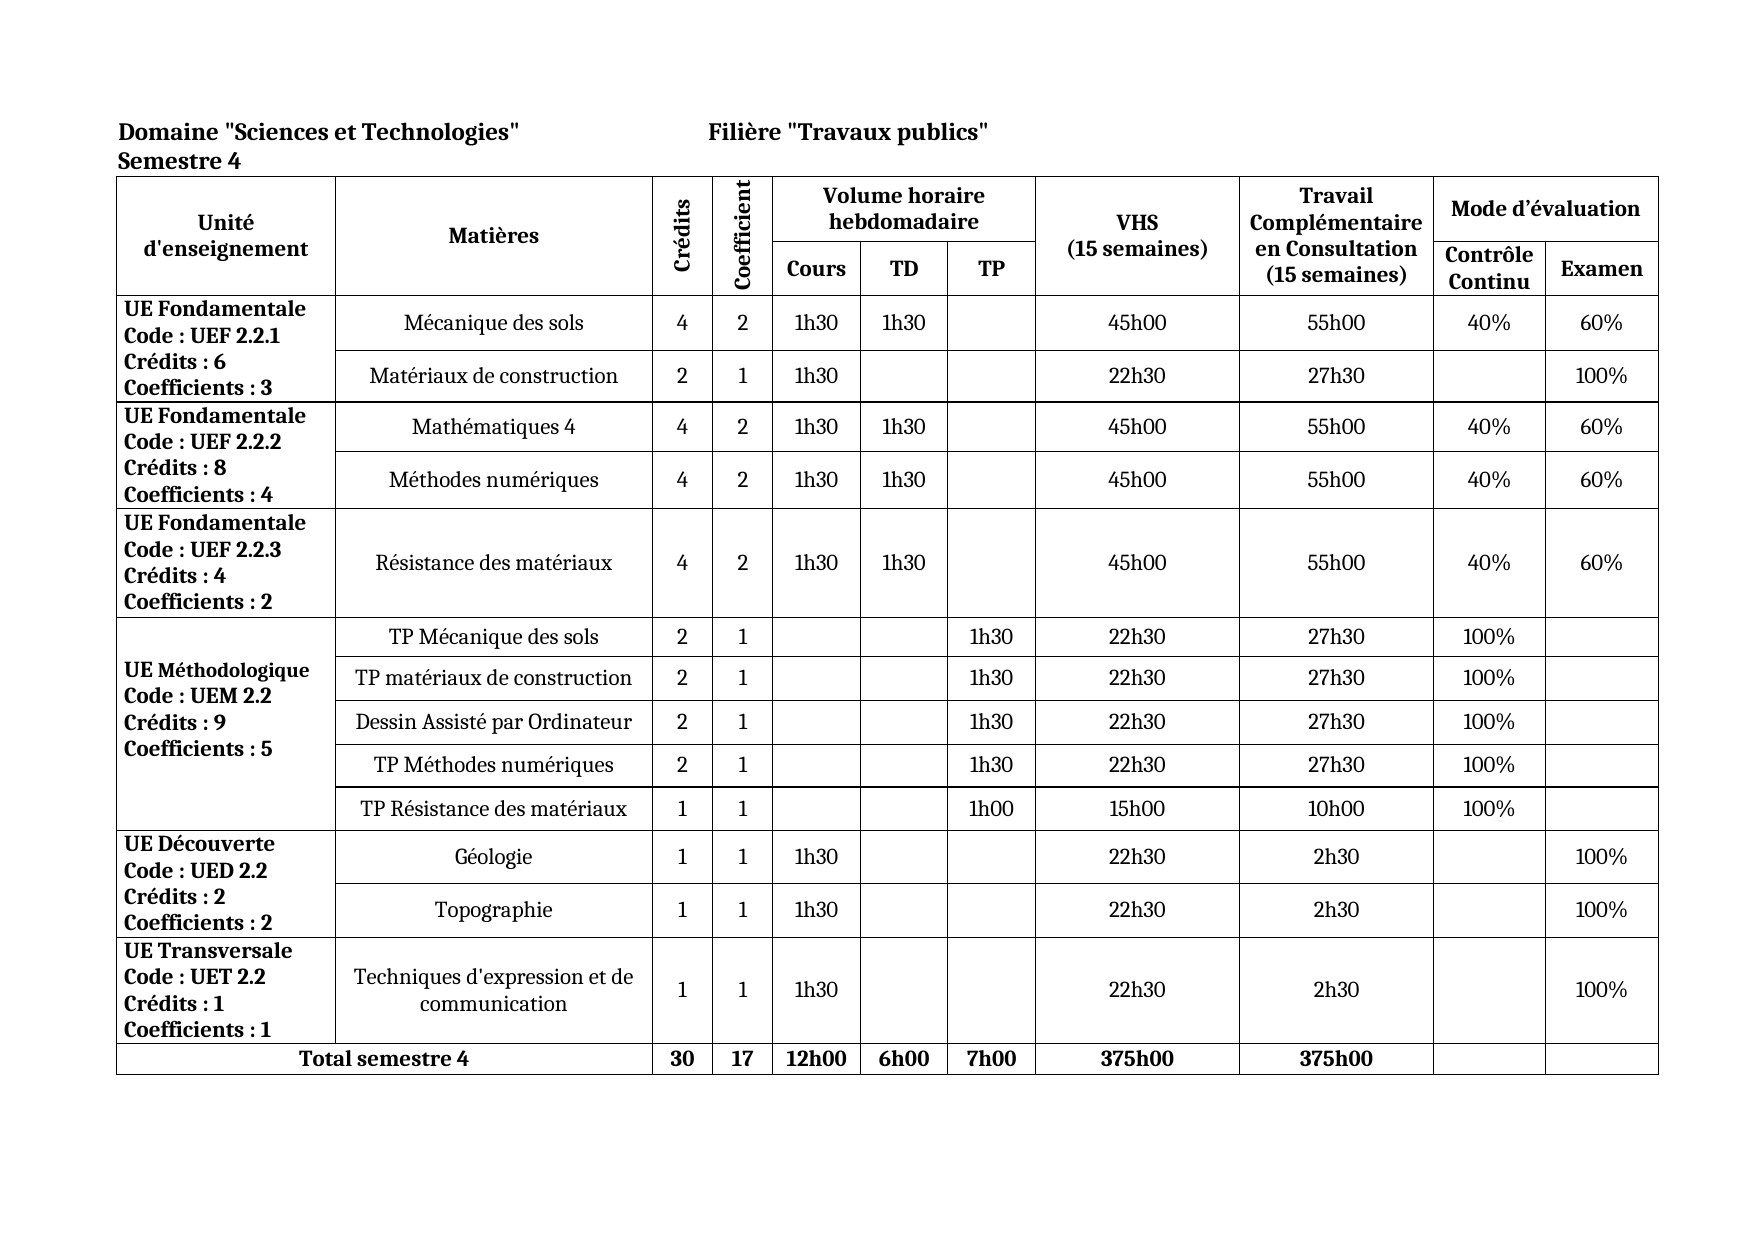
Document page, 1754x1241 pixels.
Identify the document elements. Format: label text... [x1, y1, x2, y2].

table_cell TP [948, 242, 1035, 295]
table_cell 2 [653, 351, 712, 401]
table_cell [1546, 1044, 1658, 1074]
table_cell 40% [1434, 403, 1545, 451]
table_cell 1h30 [773, 884, 860, 937]
table_cell 1 [713, 745, 772, 786]
table_cell 6h00 [861, 1044, 947, 1074]
table_cell UE Méthodologique Code : UEM 2.2 Crédits : 9 Coefficients : 5 [117, 618, 335, 830]
table_cell 1h30 [861, 509, 947, 617]
table_cell 22h30 [1036, 884, 1239, 937]
table_cell UE Découverte Code : UED 2.2 Crédits : 2 Coefficients : 2 [117, 831, 335, 937]
table_cell 1h30 [773, 509, 860, 617]
table_cell [861, 884, 947, 937]
table_cell 55h00 [1240, 509, 1433, 617]
table_cell 22h30 [1036, 745, 1239, 786]
table_cell [861, 745, 947, 786]
table_cell 45h00 [1036, 452, 1239, 508]
table_cell [948, 938, 1035, 1043]
table_cell 40% [1434, 509, 1545, 617]
table_cell 2 [653, 657, 712, 699]
table_cell 1h30 [948, 701, 1035, 743]
table_cell [1434, 831, 1545, 883]
table_cell Contrôle Continu [1434, 242, 1545, 295]
table_cell 2 [713, 296, 772, 350]
table_cell [1434, 884, 1545, 937]
table_header Matières [336, 177, 652, 295]
table_cell 22h30 [1036, 701, 1239, 743]
table_cell 100% [1434, 788, 1545, 830]
table_cell 1h30 [773, 403, 860, 451]
table_cell 1 [653, 831, 712, 883]
table_cell Géologie [336, 831, 652, 883]
table_cell 100% [1434, 618, 1545, 656]
table_cell 2 [713, 509, 772, 617]
table_cell 45h00 [1036, 403, 1239, 451]
table_cell [948, 351, 1035, 401]
table_cell [1434, 1044, 1545, 1074]
table_cell Matériaux de construction [336, 351, 652, 401]
table_cell 100% [1546, 831, 1658, 883]
table_cell [773, 745, 860, 786]
table_cell [1434, 351, 1545, 401]
table_cell TD [861, 242, 947, 295]
table_cell 375h00 [1240, 1044, 1433, 1074]
table_cell 40% [1434, 296, 1545, 350]
table_cell 2 [713, 452, 772, 508]
table_cell 27h30 [1240, 701, 1433, 743]
table_cell 22h30 [1036, 351, 1239, 401]
table_cell 1 [713, 831, 772, 883]
table_cell Techniques d'expression et de communication [336, 938, 652, 1043]
table_cell Total semestre 4 [117, 1044, 652, 1074]
table_cell 4 [653, 452, 712, 508]
table_cell Cours [773, 242, 860, 295]
table_cell 15h00 [1036, 788, 1239, 830]
table_cell TP Résistance des matériaux [336, 788, 652, 830]
table_cell 1h30 [948, 745, 1035, 786]
table_header Volume horaire hebdomadaire [773, 177, 1035, 241]
table_cell [948, 452, 1035, 508]
table_header Coefficient [713, 177, 772, 295]
table_cell [773, 657, 860, 699]
table_cell [948, 831, 1035, 883]
table_cell 27h30 [1240, 657, 1433, 699]
table_cell [861, 618, 947, 656]
table_cell [948, 509, 1035, 617]
table_cell 2 [653, 618, 712, 656]
table_cell 10h00 [1240, 788, 1433, 830]
table_cell 2 [713, 403, 772, 451]
table_cell TP Mécanique des sols [336, 618, 652, 656]
table_cell 1h30 [861, 296, 947, 350]
table_cell 1 [713, 657, 772, 699]
table_cell 1 [713, 351, 772, 401]
table_cell 60% [1546, 296, 1658, 350]
table_cell 40% [1434, 452, 1545, 508]
table_cell TP matériaux de construction [336, 657, 652, 699]
table_cell 1h30 [861, 452, 947, 508]
table_cell 100% [1546, 884, 1658, 937]
table_cell 1 [713, 884, 772, 937]
table_cell 1 [653, 788, 712, 830]
table_cell 22h30 [1036, 618, 1239, 656]
table_cell 1h30 [773, 296, 860, 350]
table_cell 375h00 [1036, 1044, 1239, 1074]
table_cell Mécanique des sols [336, 296, 652, 350]
table_cell 17 [713, 1044, 772, 1074]
table_cell 100% [1434, 745, 1545, 786]
table_cell UE Fondamentale Code : UEF 2.2.1 Crédits : 6 Coefficients : 3 [117, 296, 335, 401]
table_cell 1 [713, 618, 772, 656]
table_cell 22h30 [1036, 831, 1239, 883]
table_cell 100% [1546, 351, 1658, 401]
table_cell 1h30 [861, 403, 947, 451]
table_cell 4 [653, 296, 712, 350]
table_cell 7h00 [948, 1044, 1035, 1074]
table_cell [861, 657, 947, 699]
table_cell 22h30 [1036, 938, 1239, 1043]
table_cell 1 [713, 938, 772, 1043]
table_cell UE Fondamentale Code : UEF 2.2.3 Crédits : 4 Coefficients : 2 [117, 509, 335, 617]
table_cell 2 [653, 745, 712, 786]
table_header VHS (15 semaines) [1036, 177, 1239, 295]
table_cell [861, 351, 947, 401]
table_cell 1h00 [948, 788, 1035, 830]
table_cell 1 [713, 788, 772, 830]
table_cell 60% [1546, 403, 1658, 451]
table_cell TP Méthodes numériques [336, 745, 652, 786]
table_cell 2h30 [1240, 884, 1433, 937]
table_cell 100% [1434, 701, 1545, 743]
table_cell [861, 831, 947, 883]
table_cell 4 [653, 509, 712, 617]
table_cell [1546, 788, 1658, 830]
text Semestre 4 [118, 147, 1636, 176]
table_cell Méthodes numériques [336, 452, 652, 508]
table_cell [861, 701, 947, 743]
table_cell [861, 788, 947, 830]
table_cell 1h30 [773, 452, 860, 508]
table_cell 1h30 [773, 938, 860, 1043]
table_cell 4 [653, 403, 712, 451]
table_cell 22h30 [1036, 657, 1239, 699]
table_cell Topographie [336, 884, 652, 937]
table_cell 27h30 [1240, 618, 1433, 656]
table_cell 1h30 [773, 351, 860, 401]
table_cell 100% [1546, 938, 1658, 1043]
table_cell 1h30 [948, 618, 1035, 656]
table_cell 45h00 [1036, 509, 1239, 617]
table_cell UE Transversale Code : UET 2.2 Crédits : 1 Coefficients : 1 [117, 938, 335, 1043]
table_cell 100% [1434, 657, 1545, 699]
table_cell Examen [1546, 242, 1658, 295]
table_cell [1546, 745, 1658, 786]
table_cell UE Fondamentale Code : UEF 2.2.2 Crédits : 8 Coefficients : 4 [117, 403, 335, 508]
table_cell Mathématiques 4 [336, 403, 652, 451]
table_cell 1h30 [948, 657, 1035, 699]
table_cell [1546, 618, 1658, 656]
table_cell 55h00 [1240, 452, 1433, 508]
table_cell 2h30 [1240, 938, 1433, 1043]
text Domaine "Sciences et Technologies" Filière "Travaux publics" [118, 118, 1636, 147]
table_cell [948, 884, 1035, 937]
table_cell 1h30 [773, 831, 860, 883]
table_cell Dessin Assisté par Ordinateur [336, 701, 652, 743]
table_cell [773, 618, 860, 656]
table_header Unité d'enseignement [117, 177, 335, 295]
table_cell [948, 296, 1035, 350]
table_cell 2h30 [1240, 831, 1433, 883]
table_cell 1 [713, 701, 772, 743]
table_cell 27h30 [1240, 351, 1433, 401]
table_cell [948, 403, 1035, 451]
table_cell 12h00 [773, 1044, 860, 1074]
table_cell [1434, 938, 1545, 1043]
table_cell Résistance des matériaux [336, 509, 652, 617]
table_cell 60% [1546, 509, 1658, 617]
table_cell [773, 701, 860, 743]
table_cell [861, 938, 947, 1043]
table_cell [1546, 701, 1658, 743]
table_cell 60% [1546, 452, 1658, 508]
table_cell [1546, 657, 1658, 699]
table_cell 55h00 [1240, 403, 1433, 451]
table_cell 45h00 [1036, 296, 1239, 350]
table_cell 27h30 [1240, 745, 1433, 786]
table_header Mode d’évaluation [1434, 177, 1658, 241]
table_cell 1 [653, 938, 712, 1043]
table_cell 30 [653, 1044, 712, 1074]
table_cell 1 [653, 884, 712, 937]
table_header Travail Complémentaire en Consultation (15 semaines) [1240, 177, 1433, 295]
table_cell [773, 788, 860, 830]
table_cell 2 [653, 701, 712, 743]
table_cell 55h00 [1240, 296, 1433, 350]
table_header Crédits [653, 177, 712, 295]
